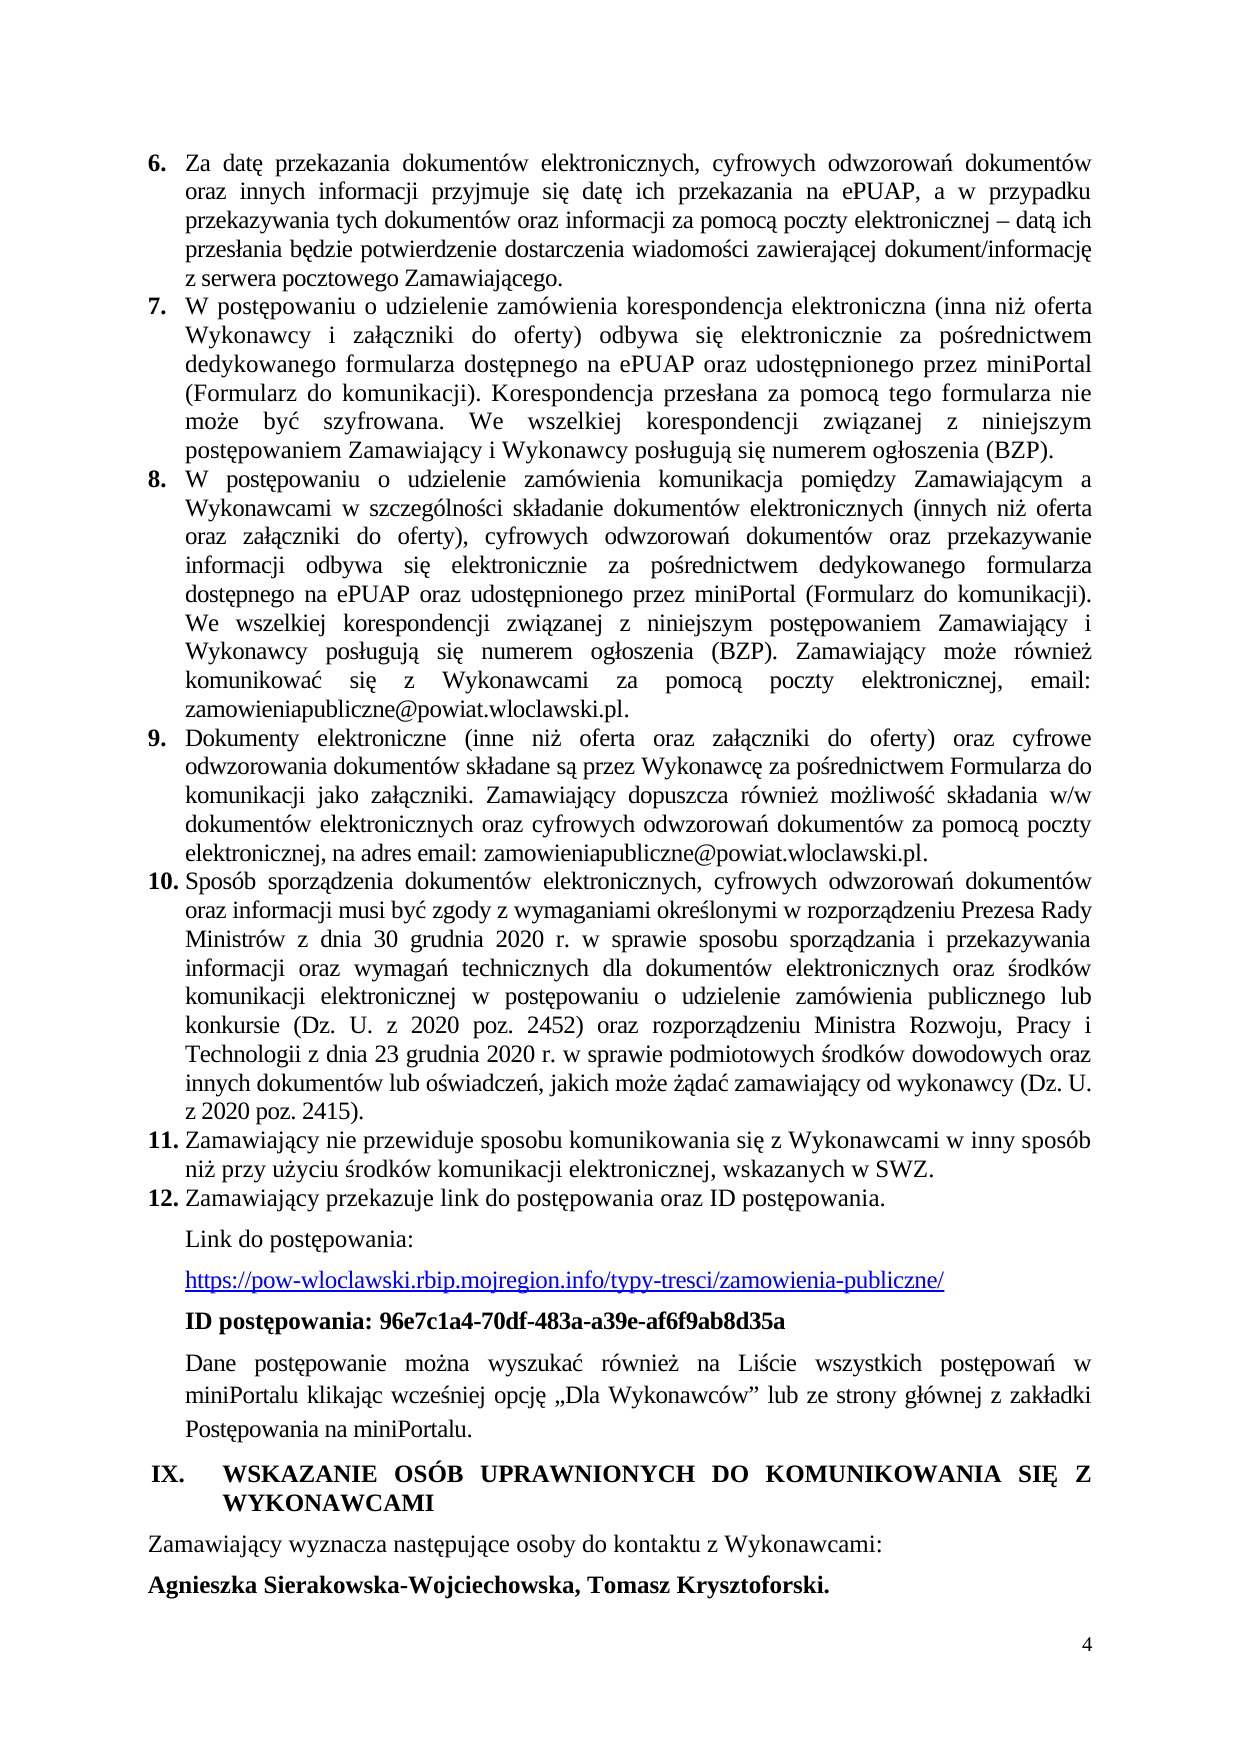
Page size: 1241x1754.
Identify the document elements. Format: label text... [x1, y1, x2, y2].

list W postępowaniu o udzielenie zamówienia komunikacja pomiędzy Zamawiającym a Wykonawcami w szczególności składanie dokumentów elektronicznych (innych niż oferta oraz załączniki do oferty), cyfrowych odwzorowań dokumentów oraz przekazywanie informacji odbywa się elektronicznie za pośrednictwem dedykowanego formularza dostępnego na ePUAP oraz udostępnionego przez miniPortal (Formularz do komunikacji). We wszelkiej korespondencji związanej z niniejszym postępowaniem Zamawiający i Wykonawcy posługują się numerem ogłoszenia (BZP). Zamawiający może również komunikować się z Wykonawcami za pomocą poczty elektronicznej, email: zamowieniapubliczne@powiat.wloclawski.pl. [148, 464, 1093, 723]
text Link do postępowania: [148, 1224, 1093, 1253]
list ID postępowania: 96e7c1a4-70df-483a-a39e-af6f9ab8d35a [185, 1306, 1093, 1335]
list Dane postępowanie można wyszukać również na Liście wszystkich postępowań w miniPortalu klikając wcześniej opcję „Dla Wykonawców” lub ze strony głównej z zakładki Postępowania na miniPortalu. [185, 1348, 1093, 1442]
text Agnieszka Sierakowska-Wojciechowska, Tomasz Krysztoforski. [148, 1570, 1093, 1599]
text Zamawiający wyznacza następujące osoby do kontaktu z Wykonawcami: [148, 1529, 1093, 1558]
list Sposób sporządzenia dokumentów elektronicznych, cyfrowych odwzorowań dokumentów oraz informacji musi być zgody z wymaganiami określonymi w rozporządzeniu Prezesa Rady Ministrów z dnia 30 grudnia 2020 r. w sprawie sposobu sporządzania i przekazywania informacji oraz wymagań technicznych dla dokumentów elektronicznych oraz środków komunikacji elektronicznej w postępowaniu o udzielenie zamówienia publicznego lub konkursie (Dz. U. z 2020 poz. 2452) oraz rozporządzeniu Ministra Rozwoju, Pracy i Technologii z dnia 23 grudnia 2020 r. w sprawie podmiotowych środków dowodowych oraz innych dokumentów lub oświadczeń, jakich może żądać zamawiający od wykonawcy (Dz. U. z 2020 poz. 2415). [148, 866, 1093, 1125]
list Dokumenty elektroniczne (inne niż oferta oraz załączniki do oferty) oraz cyfrowe odwzorowania dokumentów składane są przez Wykonawcę za pośrednictwem Formularza do komunikacji jako załączniki. Zamawiający dopuszcza również możliwość składania w/w dokumentów elektronicznych oraz cyfrowych odwzorowań dokumentów za pomocą poczty elektronicznej, na adres email: zamowieniapubliczne@powiat.wloclawski.pl. [148, 723, 1093, 866]
list Zamawiający nie przewiduje sposobu komunikowania się z Wykonawcami w inny sposób niż przy użyciu środków komunikacji elektronicznej, wskazanych w SWZ. [148, 1125, 1093, 1183]
list Zamawiający przekazuje link do postępowania oraz ID postępowania. [148, 1183, 1093, 1211]
list WSKAZANIE OSÓB UPRAWNIONYCH DO KOMUNIKOWANIA SIĘ Z WYKONAWCAMI [185, 1459, 1093, 1517]
list W postępowaniu o udzielenie zamówienia korespondencja elektroniczna (inna niż oferta Wykonawcy i załączniki do oferty) odbywa się elektronicznie za pośrednictwem dedykowanego formularza dostępnego na ePUAP oraz udostępnionego przez miniPortal (Formularz do komunikacji). Korespondencja przesłana za pomocą tego formularza nie może być szyfrowana. We wszelkiej korespondencji związanej z niniejszym postępowaniem Zamawiający i Wykonawcy posługują się numerem ogłoszenia (BZP). [148, 291, 1093, 464]
text https://pow-wloclawski.rbip.mojregion.info/typy-tresci/zamowienia-publiczne/ [148, 1265, 1093, 1294]
list Za datę przekazania dokumentów elektronicznych, cyfrowych odwzorowań dokumentów oraz innych informacji przyjmuje się datę ich przekazania na ePUAP, a w przypadku przekazywania tych dokumentów oraz informacji za pomocą poczty elektronicznej – datą ich przesłania będzie potwierdzenie dostarczenia wiadomości zawierającej dokument/informację z serwera pocztowego Zamawiającego. [148, 148, 1093, 291]
